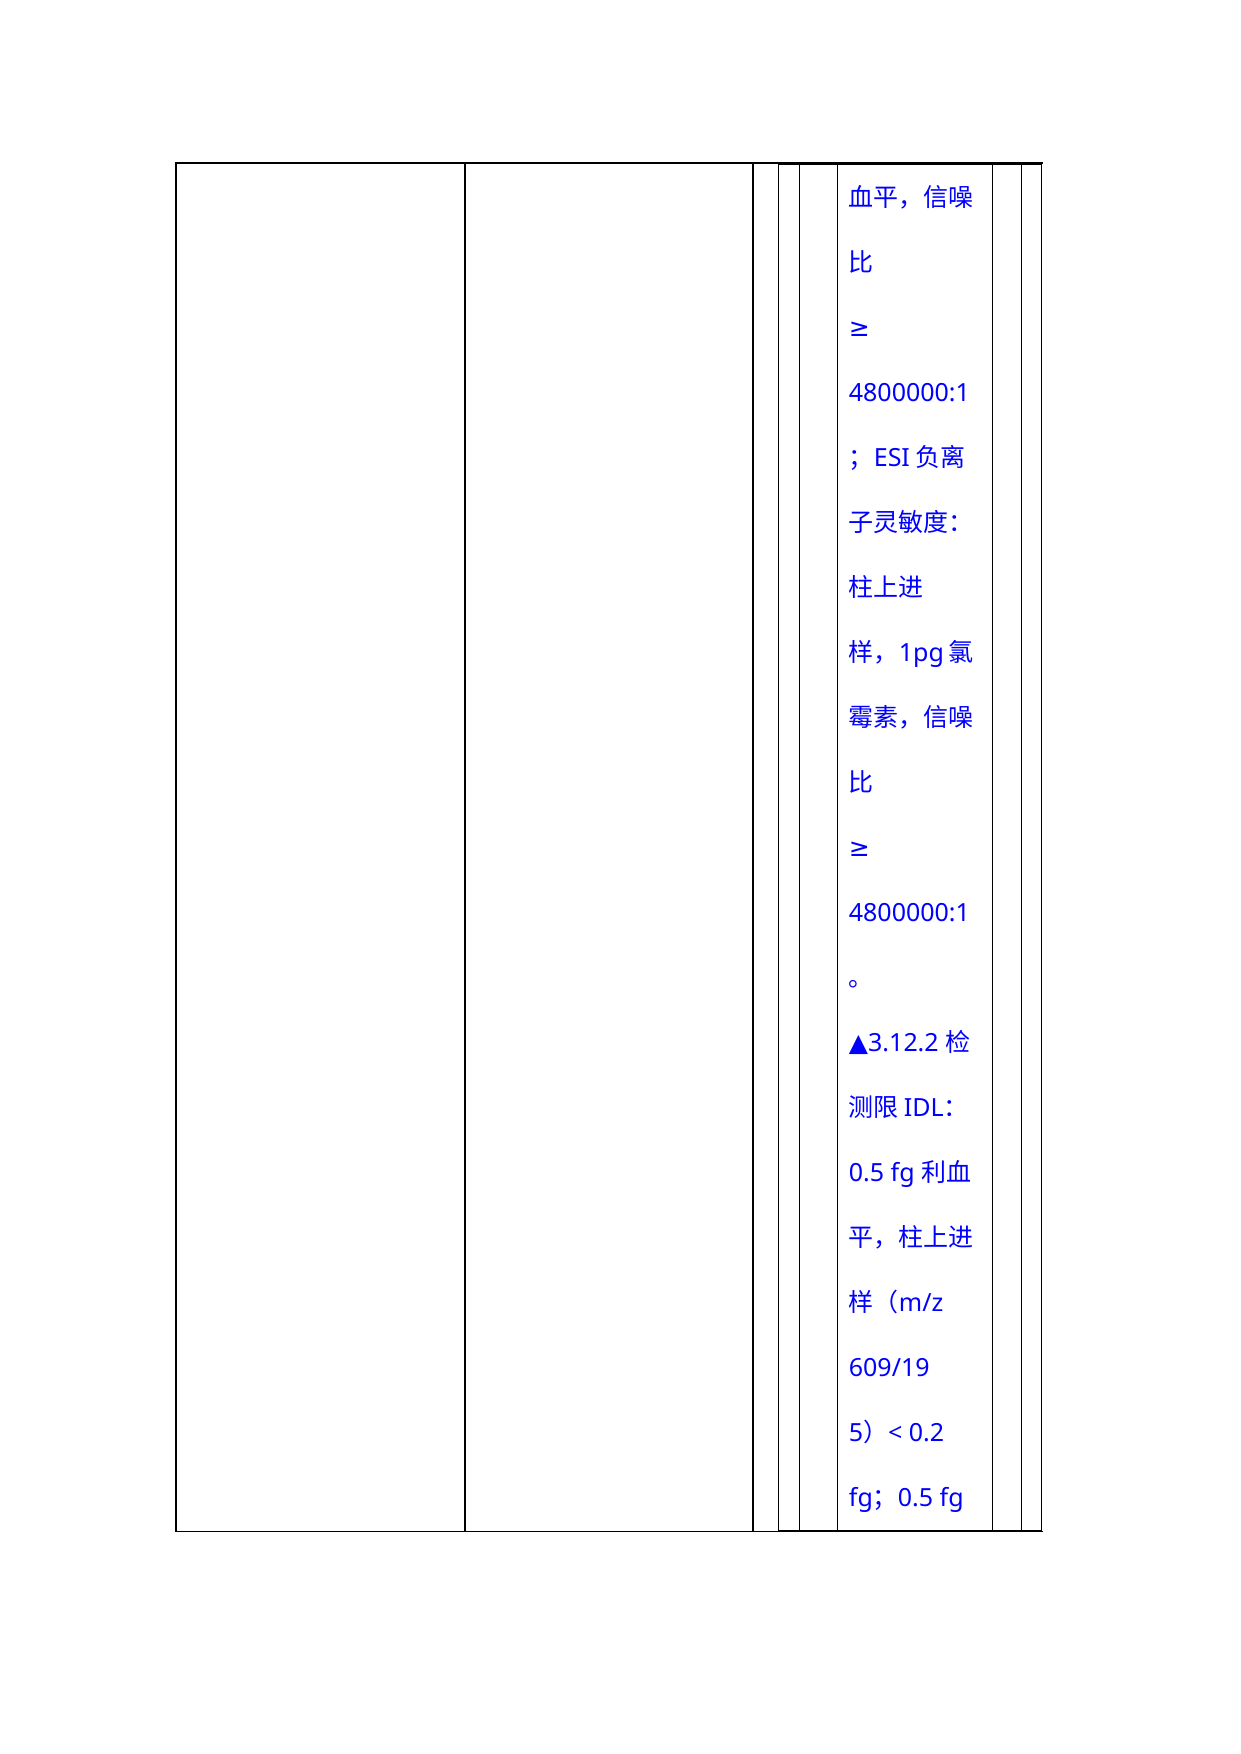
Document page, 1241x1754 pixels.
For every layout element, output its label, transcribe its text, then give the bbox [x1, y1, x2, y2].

table_cell 1 [177, 164, 464, 1531]
table_cell [993, 165, 1021, 1530]
table_cell [754, 164, 778, 1531]
table_cell [838, 165, 992, 1530]
table_cell [466, 164, 752, 1531]
table_cell [1022, 165, 1041, 1530]
table_cell [779, 165, 799, 1530]
table_cell [800, 165, 837, 1530]
